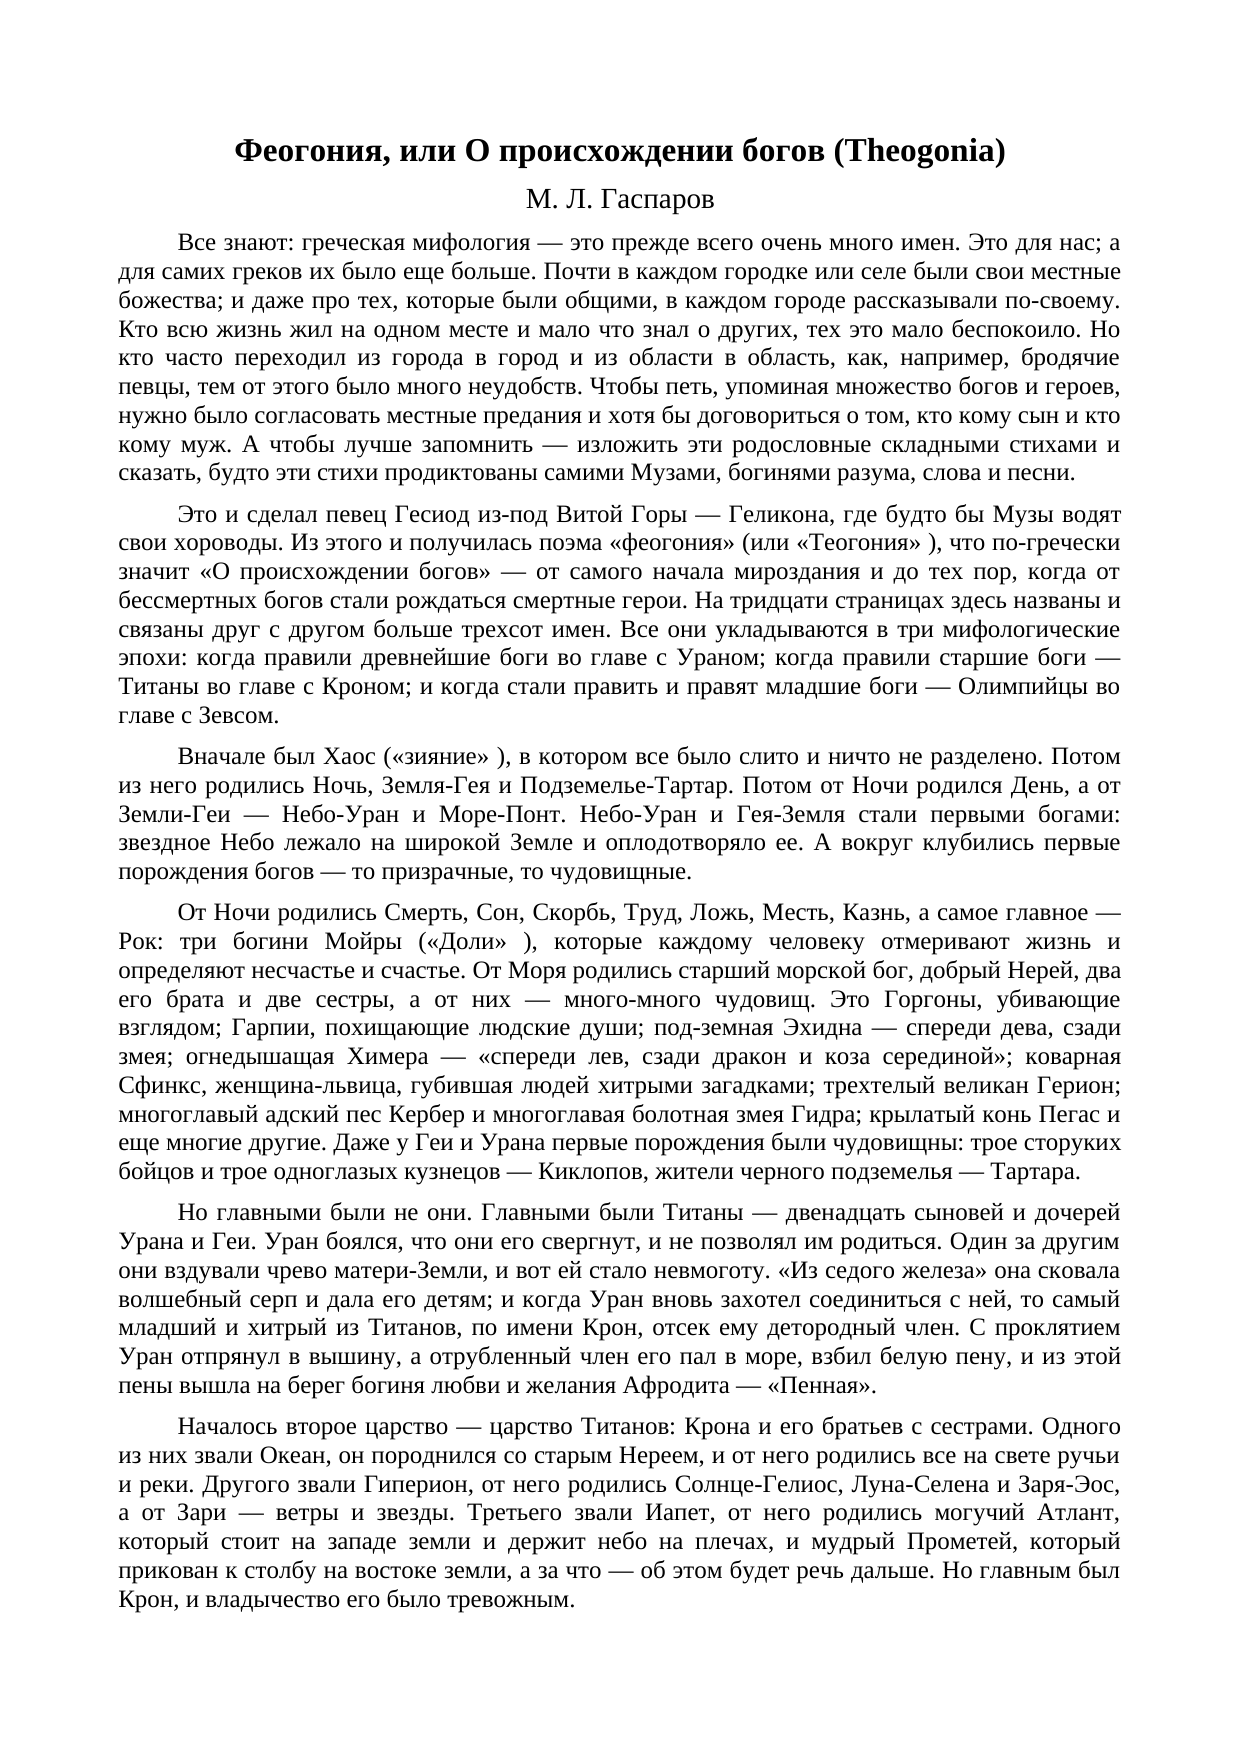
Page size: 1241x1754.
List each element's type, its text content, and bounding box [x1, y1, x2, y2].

text От Ночи родились Смерть, Сон, Скорбь, Труд, Ложь, Месть, Казнь, а самое главное — Рок: три богини Мойры («Доли» ), которые каждому человеку отмеривают жизнь и определяют несчастье и счастье. От Моря родились старший морской бог, добрый Нерей, два его брата и две сестры, а от них — много-много чудовищ. Это Горгоны, убивающие взглядом; Гарпии, похищающие людские души; под-земная Эхидна — спереди дева, сзади змея; огнедышащая Химера — «спереди лев, сзади дракон и коза серединой»; коварная Сфинкс, женщина-львица, губившая людей хитрыми загадками; трехтелый великан Герион; многоглавый адский пес Кербер и многоглавая болотная змея Гидра; крылатый конь Пегас и еще многие другие. Даже у Геи и Урана первые порождения были чудовищны: трое сторуких бойцов и трое одноглазых кузнецов — Киклопов, жители черного подземелья — Тартара. [118, 897, 1122, 1185]
text Все знают: греческая мифология — это прежде всего очень много имен. Это для нас; а для самих греков их было еще больше. Почти в каждом городке или селе были свои местные божества; и даже про тех, которые были общими, в каждом городе рассказывали по-своему. Кто всю жизнь жил на одном месте и мало что знал о других, тех это мало беспокоило. Но кто часто переходил из города в город и из области в область, как, например, бродячие певцы, тем от этого было много неудобств. Чтобы петь, упоминая множество богов и героев, нужно было согласовать местные предания и хотя бы договориться о том, кто кому сын и кто кому муж. А чтобы лучше запомнить — изложить эти родословные складными стихами и сказать, будто эти стихи продиктованы самими Музами, богинями разума, слова и песни. [118, 227, 1122, 486]
text Вначале был Хаос («зияние» ), в котором все было слито и ничто не разделено. Потом из него родились Ночь, Земля-Гея и Подземелье-Тартар. Потом от Ночи родился День, а от Земли-Геи — Небо-Уран и Море-Понт. Небо-Уран и Гея-Земля стали первыми богами: звездное Небо лежало на широкой Земле и оплодотворяло ее. А вокруг клубились первые порождения богов — то призрачные, то чудовищные. [118, 741, 1122, 885]
text Началось второе царство — царство Титанов: Крона и его братьев с сестрами. Одного из них звали Океан, он породнился со старым Нереем, и от него родились все на свете ручьи и реки. Другого звали Гиперион, от него родились Солнце-Гелиос, Луна-Селена и Заря-Эос, а от Зари — ветры и звезды. Третьего звали Иапет, от него родились могучий Атлант, который стоит на западе земли и держит небо на плечах, и мудрый Прометей, который прикован к столбу на востоке земли, а за что — об этом будет речь дальше. Но главным был Крон, и владычество его было тревожным. [118, 1411, 1122, 1612]
text М. Л. Гаспаров [118, 181, 1122, 215]
text Но главными были не они. Главными были Титаны — двенадцать сыновей и дочерей Урана и Геи. Уран боялся, что они его свергнут, и не позволял им родиться. Один за другим они вздували чрево матери-Земли, и вот ей стало невмоготу. «Из седого железа» она сковала волшебный серп и дала его детям; и когда Уран вновь захотел соединиться с ней, то самый младший и хитрый из Титанов, по имени Крон, отсек ему детородный член. С проклятием Уран отпрянул в вышину, а отрубленный член его пал в море, взбил белую пену, и из этой пены вышла на берег богиня любви и желания Афродита — «Пенная». [118, 1197, 1122, 1399]
text Это и сделал певец Гесиод из-под Витой Горы — Геликона, где будто бы Музы водят свои хороводы. Из этого и получилась поэма «феогония» (или «Теогония» ), что по-гречески значит «О происхождении богов» — от самого начала мироздания и до тех пор, когда от бессмертных богов стали рождаться смертные герои. На тридцати страницах здесь названы и связаны друг с другом больше трехсот имен. Все они укладываются в три мифологические эпохи: когда правили древнейшие боги во главе с Ураном; когда правили старшие боги — Титаны во главе с Кроном; и когда стали править и правят младшие боги — Олимпийцы во главе с Зевсом. [118, 499, 1122, 729]
text Феогония, или О происхождении богов (Theogonia) [118, 131, 1122, 169]
